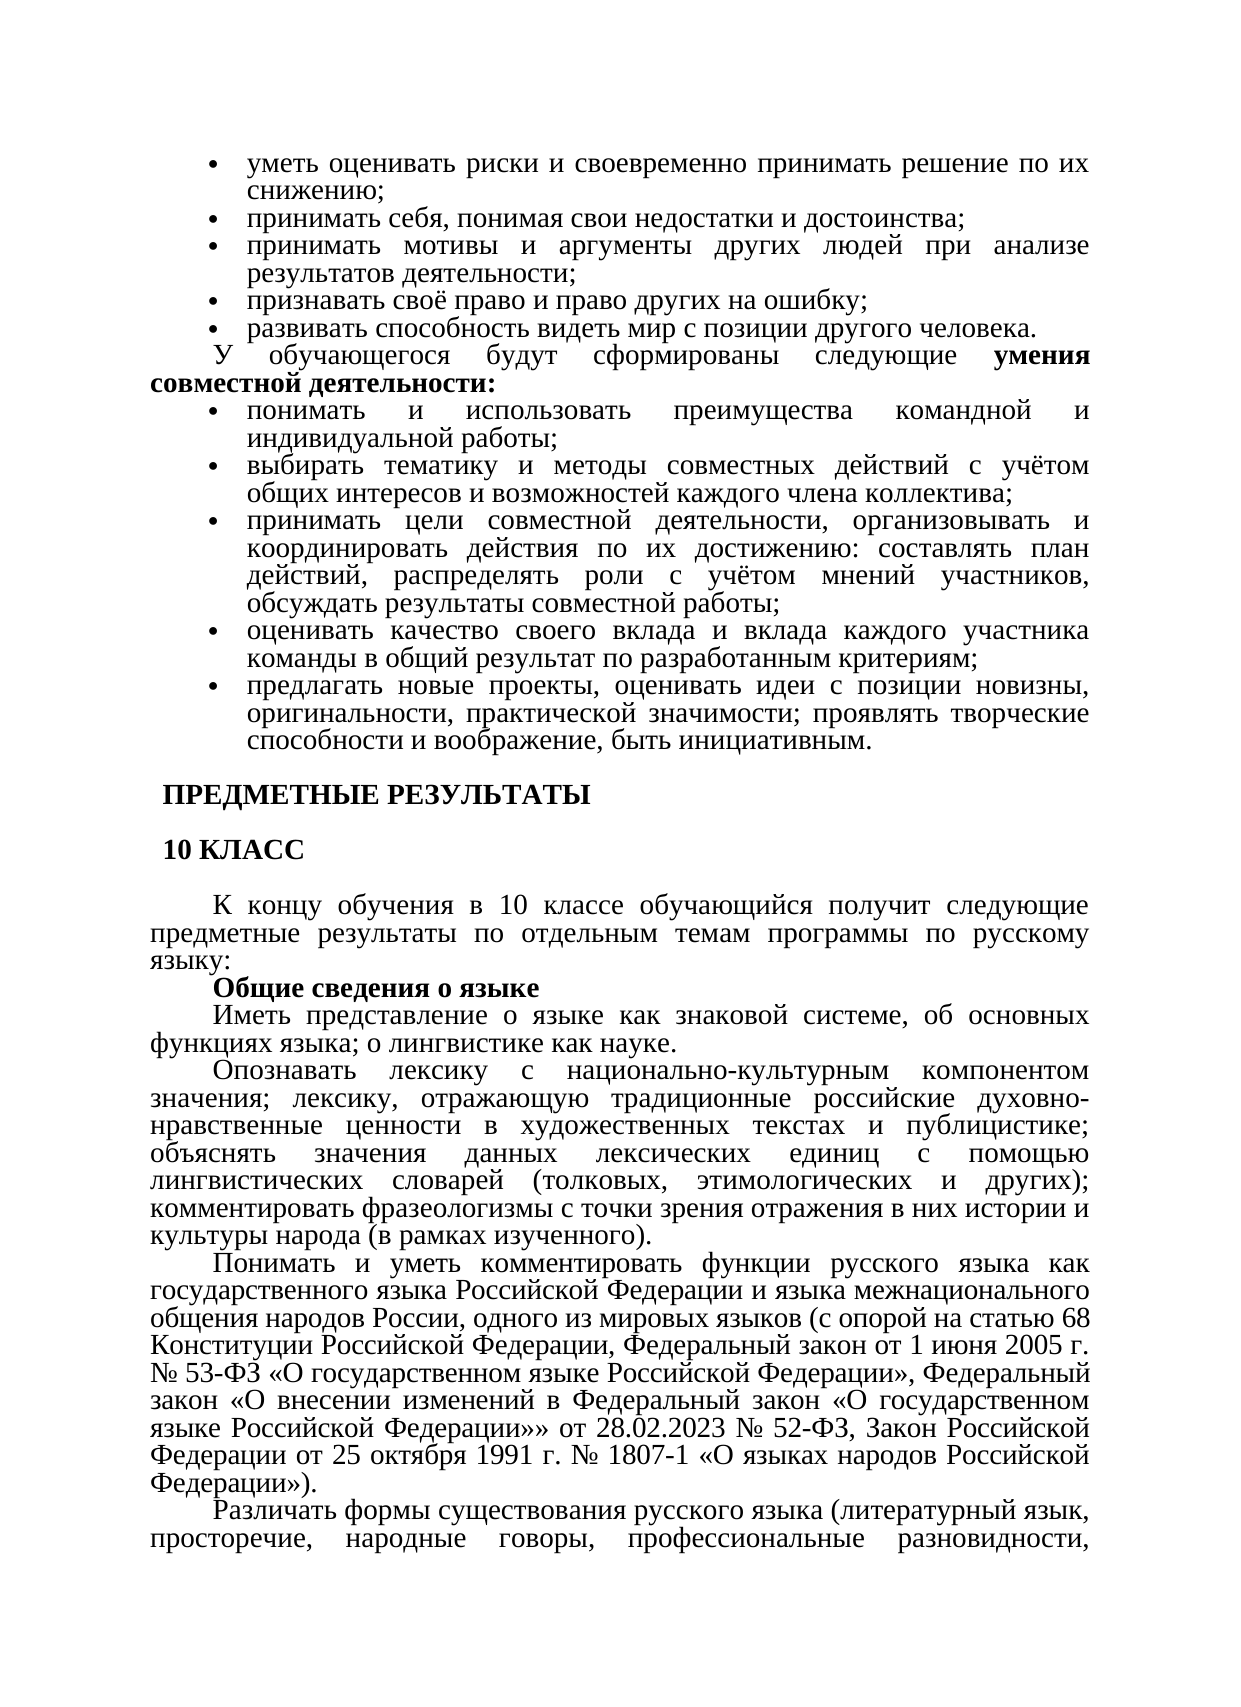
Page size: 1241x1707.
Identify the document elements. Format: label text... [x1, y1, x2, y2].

list принимать мотивы и аргументы других людей при анализе результатов деятельности; [209, 232, 1090, 287]
text ПРЕДМЕТНЫЕ РЕЗУЛЬТАТЫ [162, 782, 1090, 810]
list выбирать тематику и методы совместных действий с учётом общих интересов и возможностей каждого члена коллектива; [209, 452, 1090, 507]
text Иметь представление о языке как знаковой системе, об основных функциях языка; о лингвистике как науке. [150, 1002, 1090, 1057]
text У обучающегося будут сформированы следующие умения совместной деятельности: [150, 342, 1090, 397]
text Опознавать лексику с национально-культурным компонентом значения; лексику, отражающую традиционные российские духовно-нравственные ценности в художественных текстах и публицистике; объяснять значения данных лексических единиц с помощью лингвистических словарей (толковых, этимологических и других); комментировать фразеологизмы с точки зрения отражения в них истории и культуры народа (в рамках изученного). [150, 1057, 1090, 1250]
list принимать цели совместной деятельности, организовывать и координировать действия по их достижению: составлять план действий, распределять роли с учётом мнений участников, обсуждать результаты совместной работы; [209, 507, 1090, 617]
list оценивать качество своего вклада и вклада каждого участника команды в общий результат по разработанным критериям; [209, 617, 1090, 672]
text К концу обучения в 10 классе обучающийся получит следующие предметные результаты по отдельным темам программы по русскому языку: [150, 892, 1090, 975]
list признавать своё право и право других на ошибку; [209, 287, 1090, 315]
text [150, 1497, 1090, 1552]
list понимать и использовать преимущества командной и индивидуальной работы; [209, 397, 1090, 452]
text Общие сведения о языке [150, 975, 1090, 1002]
text Понимать и уметь комментировать функции русского языка как государственного языка Российской Федерации и языка межнационального общения народов России, одного из мировых языков (с опорой на статью 68 Конституции Российской Федерации, Федеральный закон от 1 июня 2005 г.№ 53-ФЗ «О государственном языке Российской Федерации», Федеральный закон «О внесении изменений в Федеральный закон «О государственном языке Российской Федерации»» от 28.02.2023 № 52-ФЗ, Закон Российской Федерации от 25 октября 1991 г. № 1807-1 «О языках народов Российской Федерации»). [150, 1250, 1090, 1497]
list уметь оценивать риски и своевременно принимать решение по их снижению; [209, 150, 1090, 205]
list принимать себя, понимая свои недостатки и достоинства; [209, 205, 1090, 232]
list развивать способность видеть мир с позиции другого человека. [209, 315, 1090, 342]
text 10 КЛАСС [162, 837, 1090, 865]
list предлагать новые проекты, оценивать идеи с позиции новизны, оригинальности, практической значимости; проявлять творческие способности и воображение, быть инициативным. [209, 672, 1090, 755]
